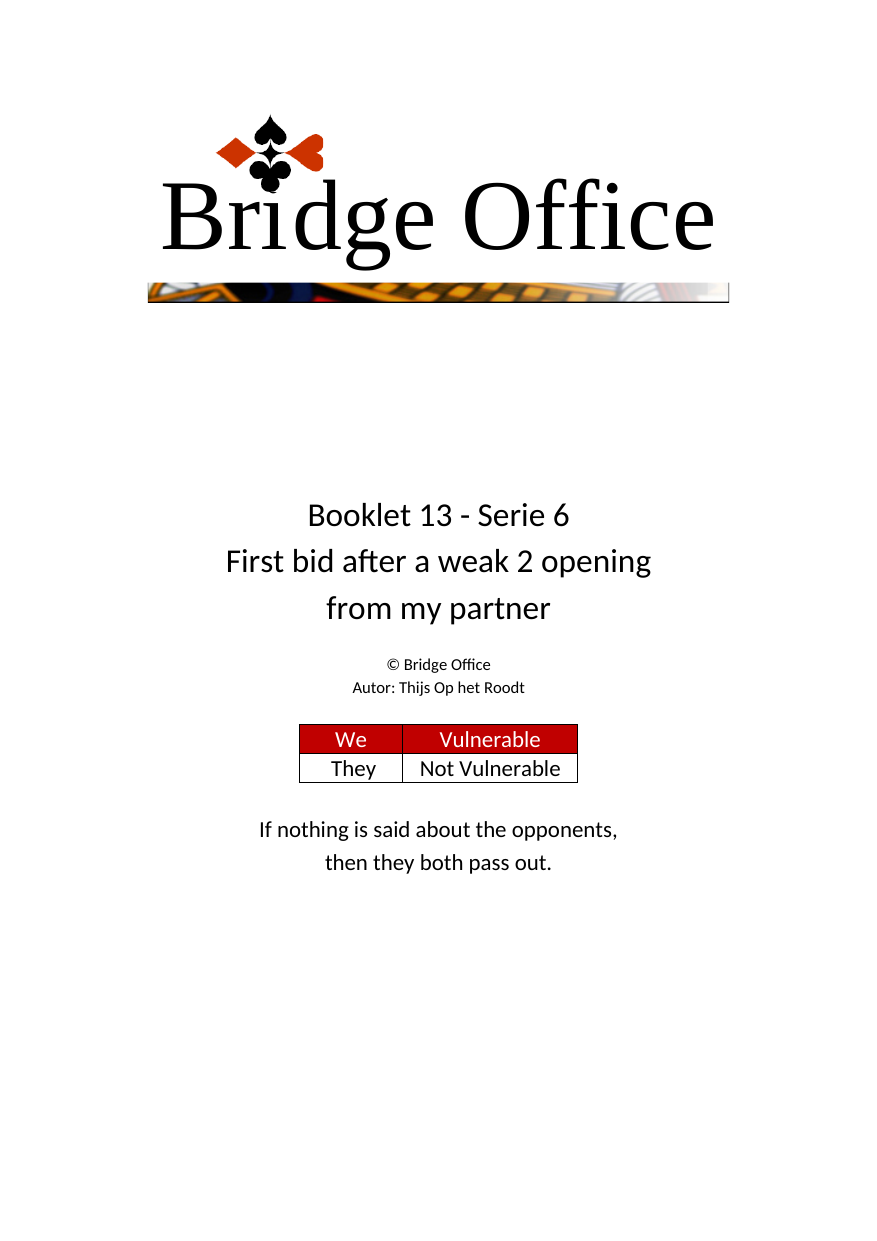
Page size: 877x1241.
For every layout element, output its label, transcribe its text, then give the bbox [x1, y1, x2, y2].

text Booklet 13 - Serie 6 [148, 447, 729, 534]
table_cell They [300, 754, 402, 782]
text from my partner © Bridge Office [148, 587, 729, 674]
table_header Vulnerable [403, 725, 577, 753]
table_header We [300, 725, 402, 753]
table_cell Not Vulnerable [403, 754, 577, 782]
picture [147, 283, 730, 303]
text First bid after a weak 2 opening [148, 540, 729, 581]
text then they both pass out. [148, 848, 729, 876]
text If nothing is said about the opponents, [148, 816, 729, 843]
text Autor: Thijs Op het Roodt [148, 677, 729, 698]
